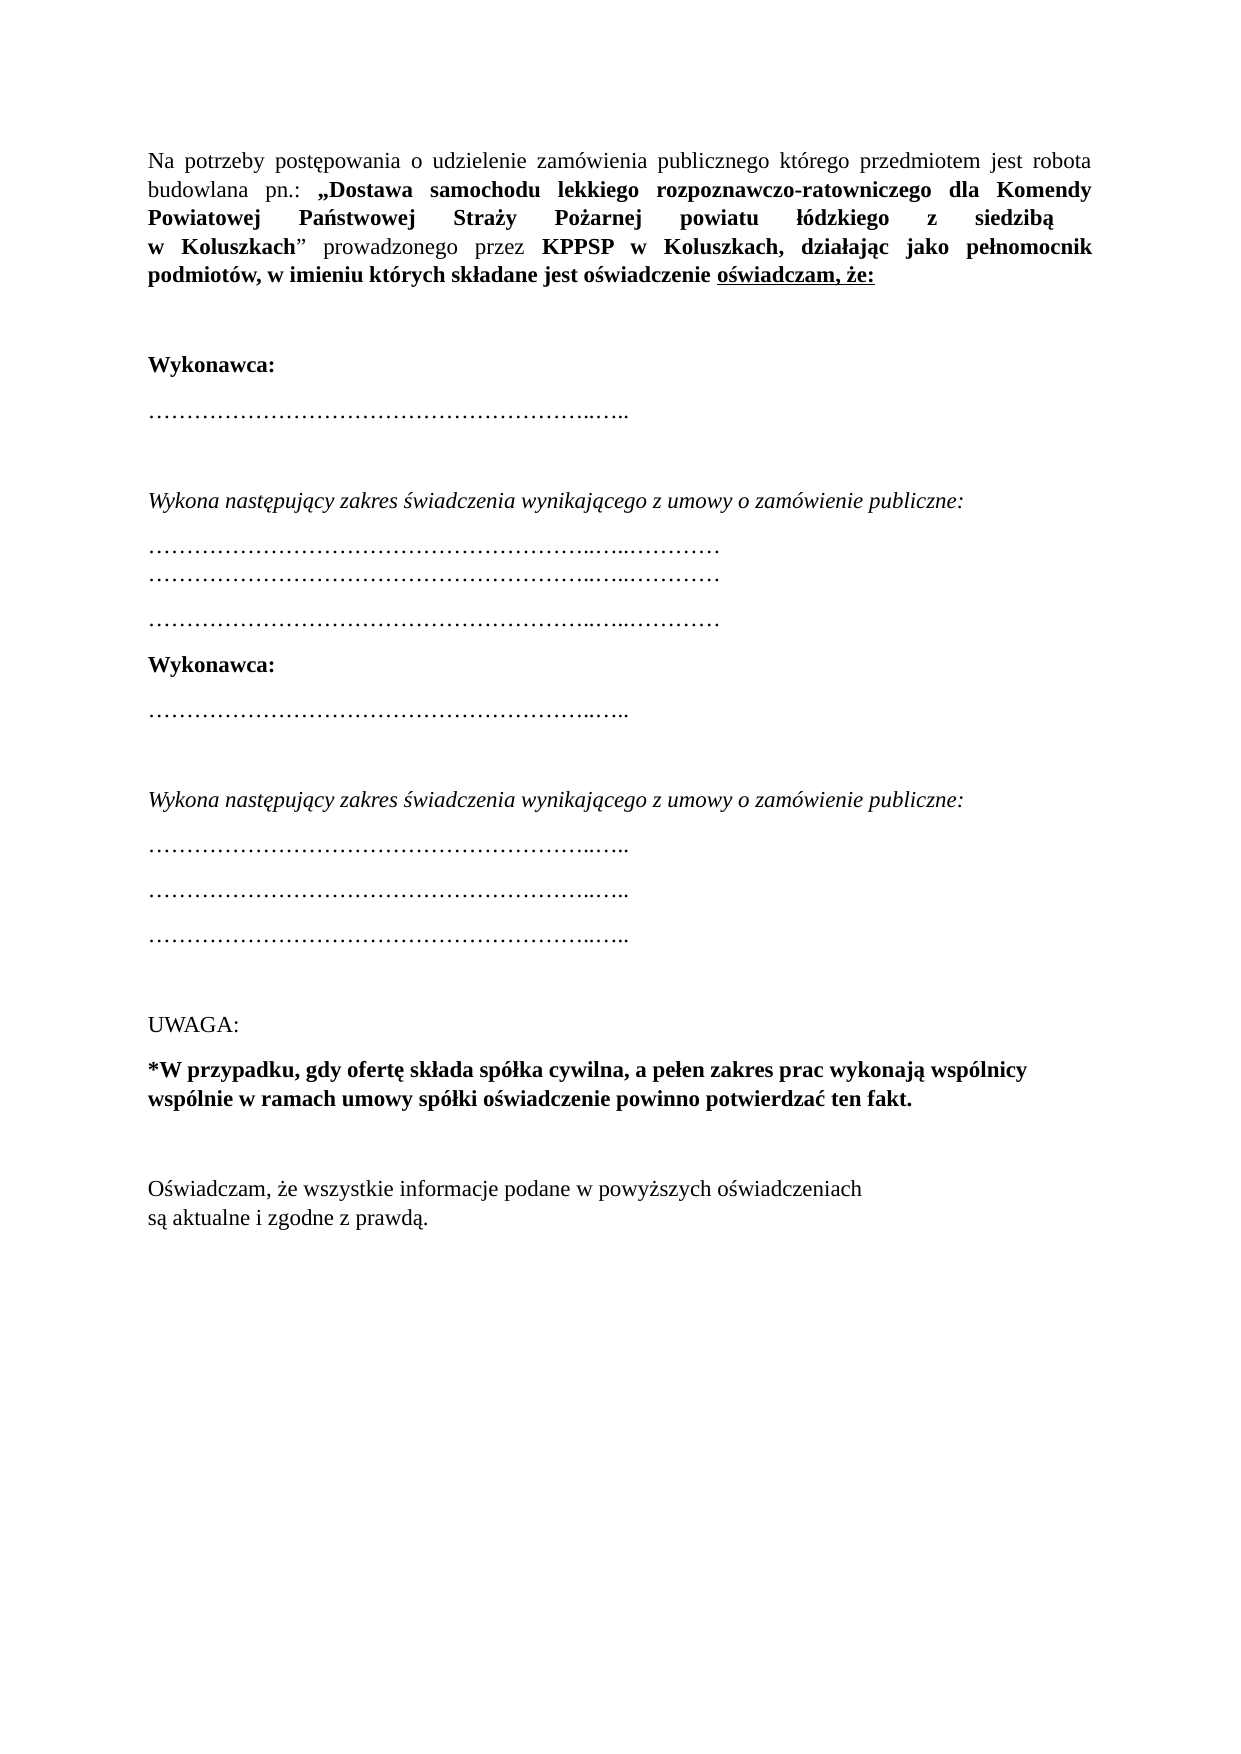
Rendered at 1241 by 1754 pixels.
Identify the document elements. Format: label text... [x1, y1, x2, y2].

text …………………………………………………..….. [148, 696, 1093, 722]
text …………………………………………………..….. [148, 876, 1093, 902]
text Wykona następujący zakres świadczenia wynikającego z umowy o zamówienie publiczne: [148, 487, 1093, 513]
text Na potrzeby postępowania o udzielenie zamówienia publicznego którego przedmiotem jest robota budowlana pn.: „Dostawa samochodu lekkiego rozpoznawczo-ratowniczego dla Komendy Powiatowej Państwowej Straży Pożarnej powiatu łódzkiego z siedzibą w Koluszkach” prowadzonego przez KPPSP w Koluszkach, działając jako pełnomocnik podmiotów, w imieniu których składane jest oświadczenie oświadczam, że: [148, 148, 1093, 288]
text UWAGA: [148, 1011, 1093, 1038]
text Wykona następujący zakres świadczenia wynikającego z umowy o zamówienie publiczne: [148, 786, 1093, 812]
text Wykonawca: [148, 651, 1093, 677]
text …………………………………………………..….. [148, 921, 1093, 948]
text Oświadczam, że wszystkie informacje podane w powyższych oświadczeniach są aktualne i zgodne z prawdą. [148, 1175, 1093, 1230]
text *W przypadku, gdy ofertę składa spółka cywilna, a pełen zakres prac wykonają wspólnicy wspólnie w ramach umowy spółki oświadczenie powinno potwierdzać ten fakt. [148, 1057, 1093, 1111]
text …………………………………………………..…..………… [148, 606, 1093, 632]
text …………………………………………………..…..………… …………………………………………………..…..………… [148, 532, 1093, 587]
text Wykonawca: [148, 352, 1093, 378]
text …………………………………………………..….. [148, 831, 1093, 857]
text …………………………………………………..….. [148, 397, 1093, 423]
